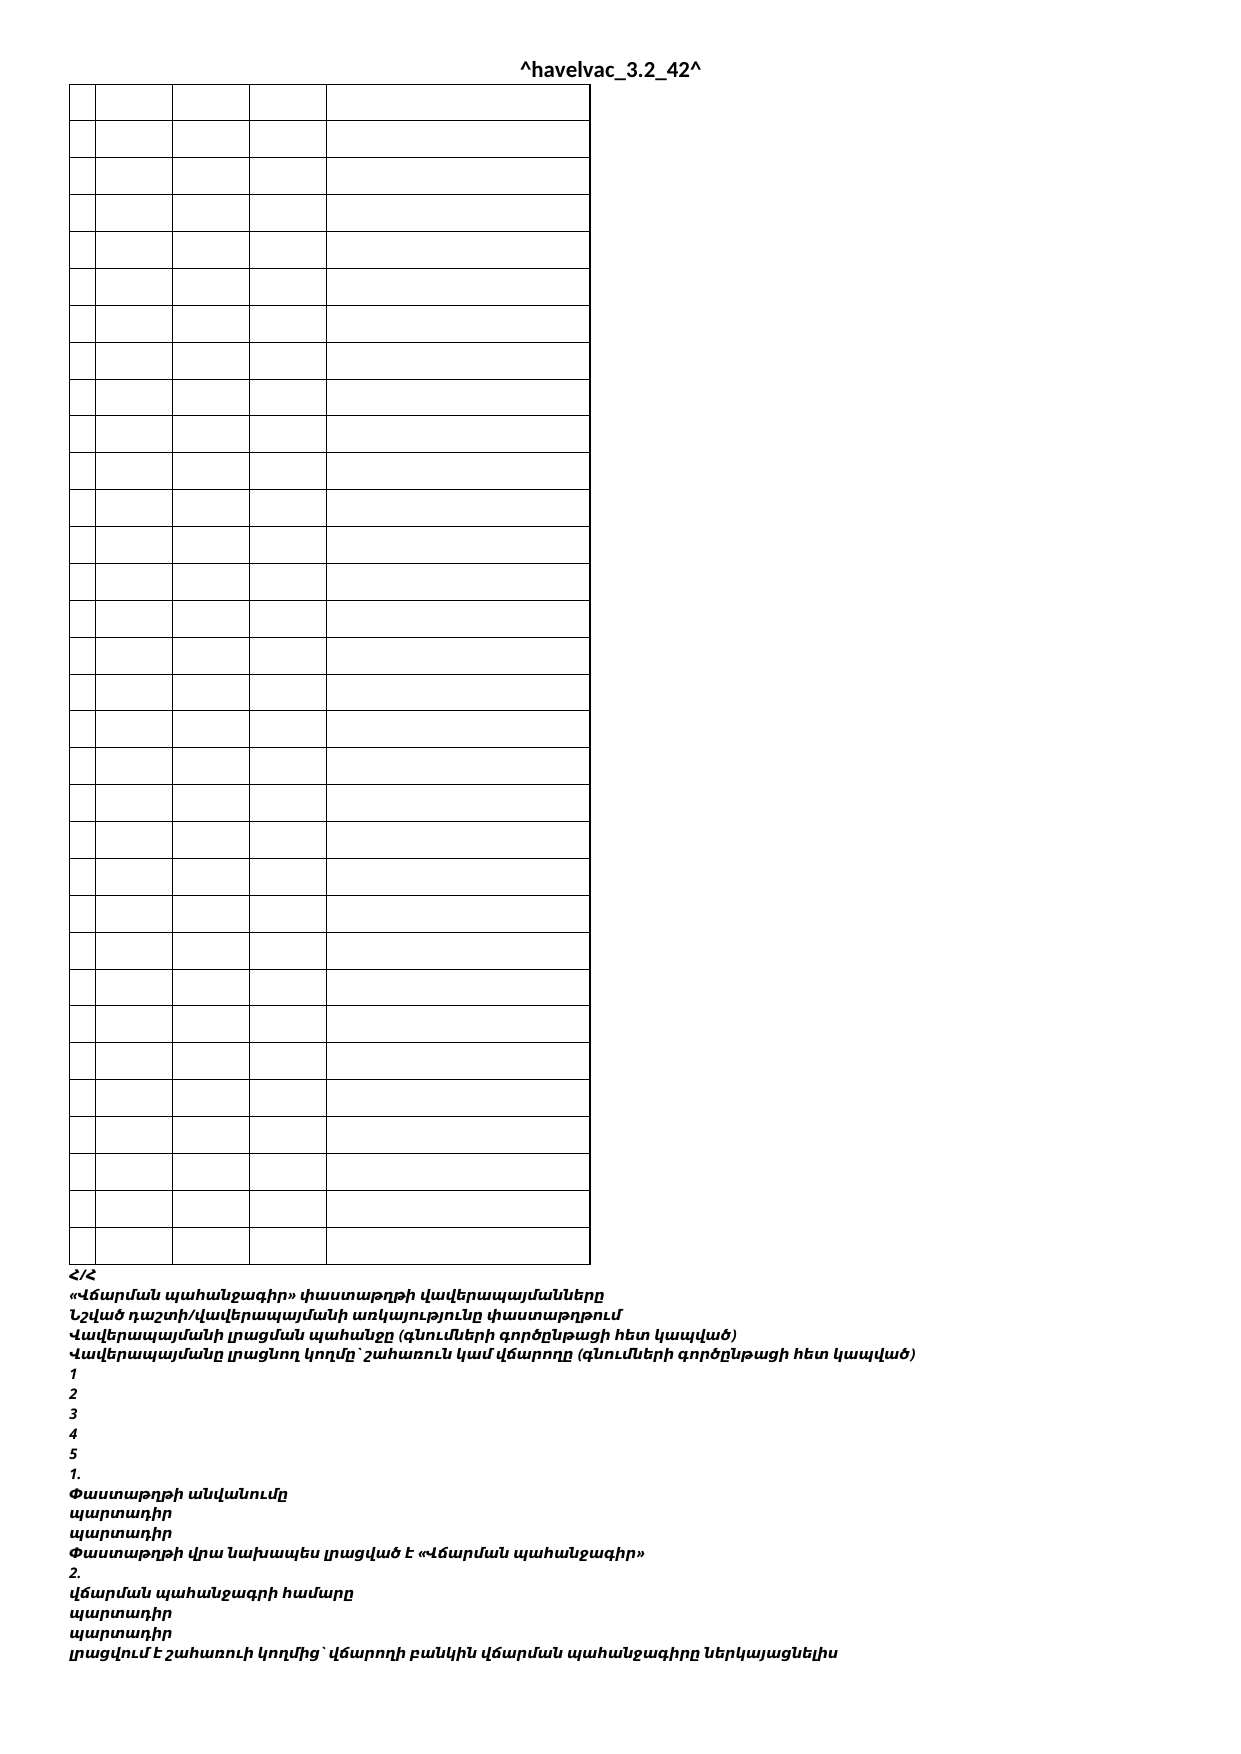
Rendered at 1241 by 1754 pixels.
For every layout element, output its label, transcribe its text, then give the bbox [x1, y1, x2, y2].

text ^havelvac_3.2_42^ [69, 56, 1152, 83]
